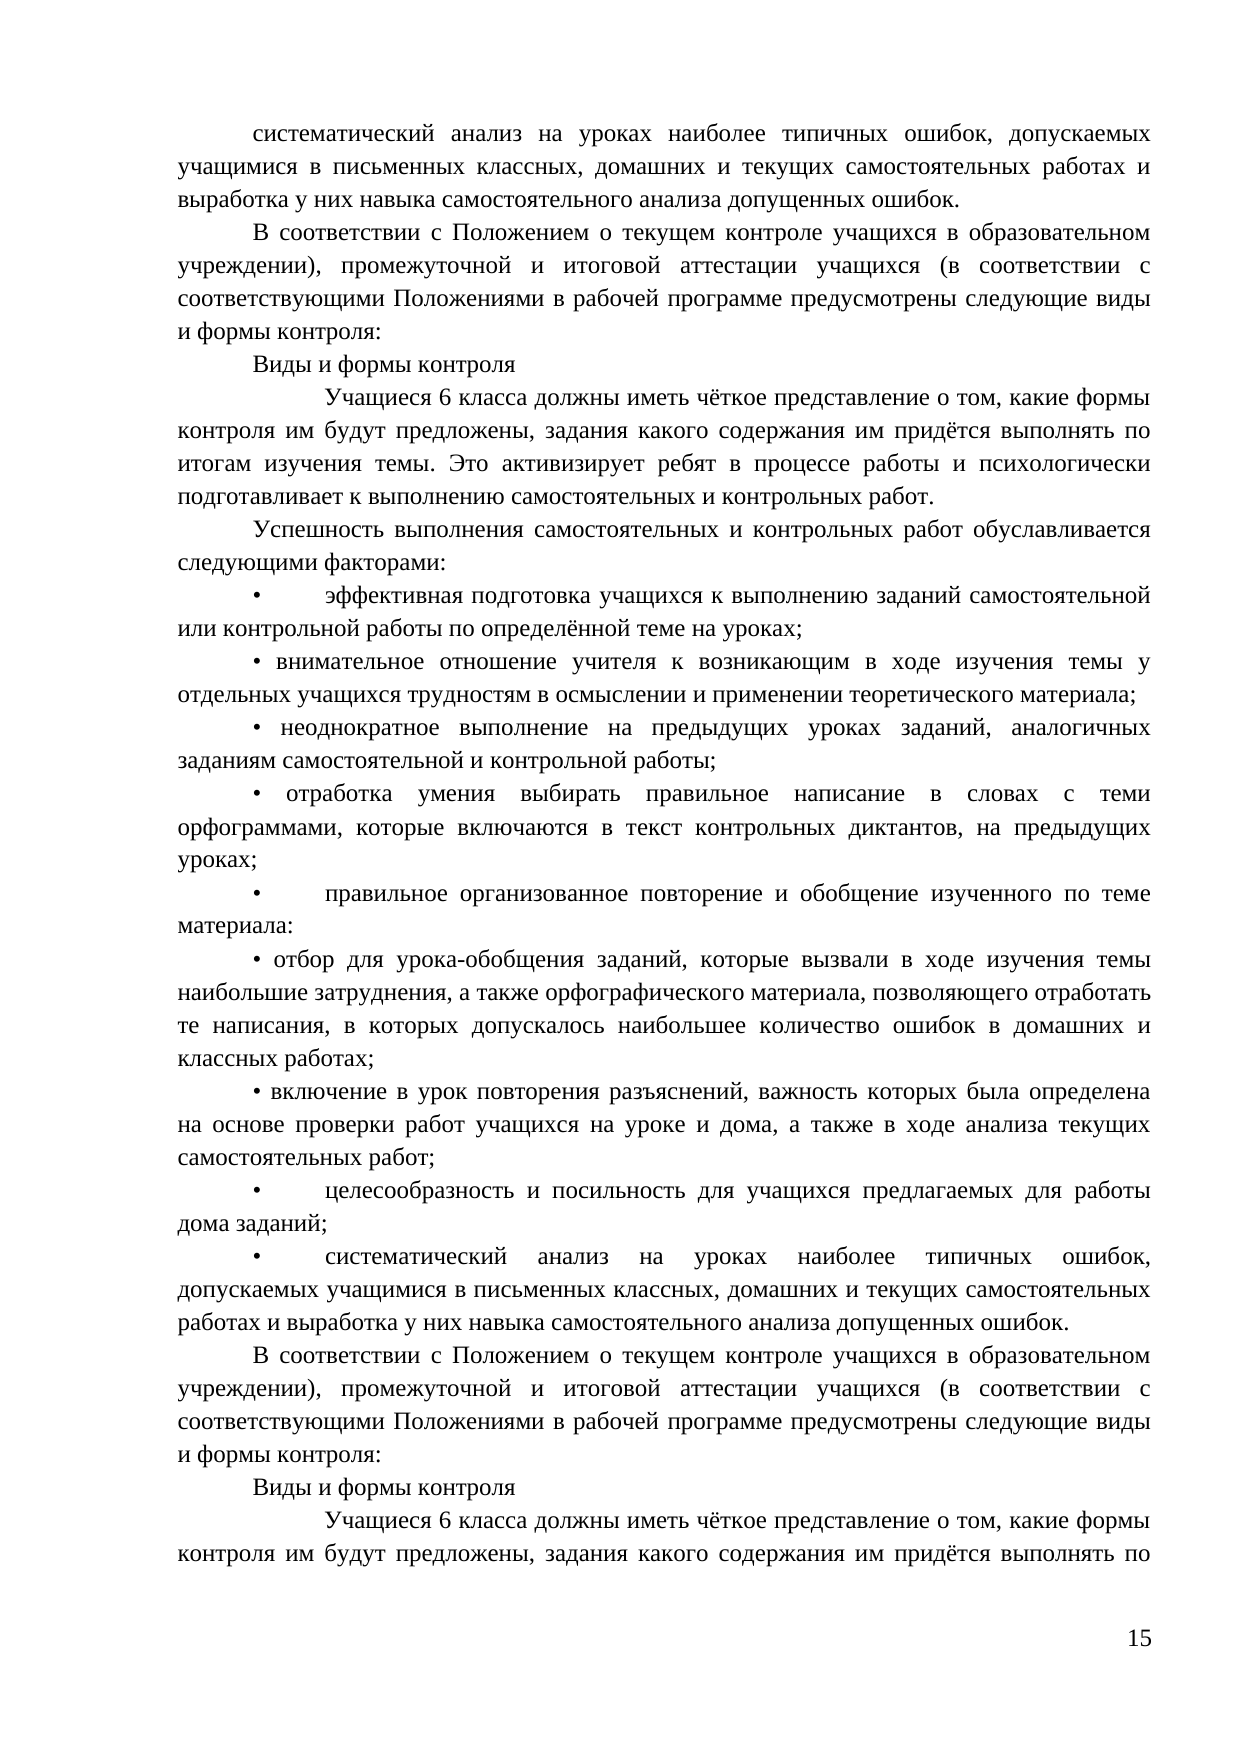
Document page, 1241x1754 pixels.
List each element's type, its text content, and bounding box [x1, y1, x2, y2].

text • эффективная подготовка учащихся к выполнению заданий самостоятельной или контрольной работы по определённой теме на уроках; [177, 580, 1152, 642]
text В соответствии с Положением о текущем контроле учащихся в образовательном учреждении), промежуточной и итоговой аттестации учащихся (в соответствии с соответствующими Положениями в рабочей программе предусмотрены следующие виды и формы контроля: [177, 217, 1152, 345]
text систематический анализ на уроках наиболее типичных ошибок, допускаемых учащимися в письменных классных, домашних и текущих самостоятельных работах и выработка у них навыка самостоятельного анализа допущенных ошибок. [177, 118, 1152, 213]
text • правильное организованное повторение и обобщение изученного по теме материала: [177, 878, 1152, 939]
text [177, 1505, 1152, 1567]
text • систематический анализ на уроках наиболее типичных ошибок, допускаемых учащимися в письменных классных, домашних и текущих самостоятельных работах и выработка у них навыка самостоятельного анализа допущенных ошибок. [177, 1241, 1152, 1336]
text Виды и формы контроля [177, 1472, 1152, 1501]
text • внимательное отношение учителя к возникающим в ходе изучения темы у отдельных учащихся трудностям в осмыслении и применении теоретического материала; [177, 646, 1152, 708]
text Виды и формы контроля [177, 349, 1152, 378]
text • отработка умения выбирать правильное написание в словах с теми орфограммами, которые включаются в текст контрольных диктантов, на предыдущих уроках; [177, 778, 1152, 873]
text В соответствии с Положением о текущем контроле учащихся в образовательном учреждении), промежуточной и итоговой аттестации учащихся (в соответствии с соответствующими Положениями в рабочей программе предусмотрены следующие виды и формы контроля: [177, 1340, 1152, 1468]
text • отбор для урока-обобщения заданий, которые вызвали в ходе изучения темы наибольшие затруднения, а также орфографического материала, позволяющего отработать те написания, в которых допускалось наибольшее количество ошибок в домашних и классных работах; [177, 944, 1152, 1071]
text Успешность выполнения самостоятельных и контрольных работ обуславливается следующими факторами: [177, 514, 1152, 576]
text • целесообразность и посильность для учащихся предлагаемых для работы дома заданий; [177, 1175, 1152, 1237]
text • неоднократное выполнение на предыдущих уроках заданий, аналогичных заданиям самостоятельной и контрольной работы; [177, 712, 1152, 774]
text • включение в урок повторения разъяснений, важность которых была определена на основе проверки работ учащихся на уроке и дома, а также в ходе анализа текущих самостоятельных работ; [177, 1076, 1152, 1171]
